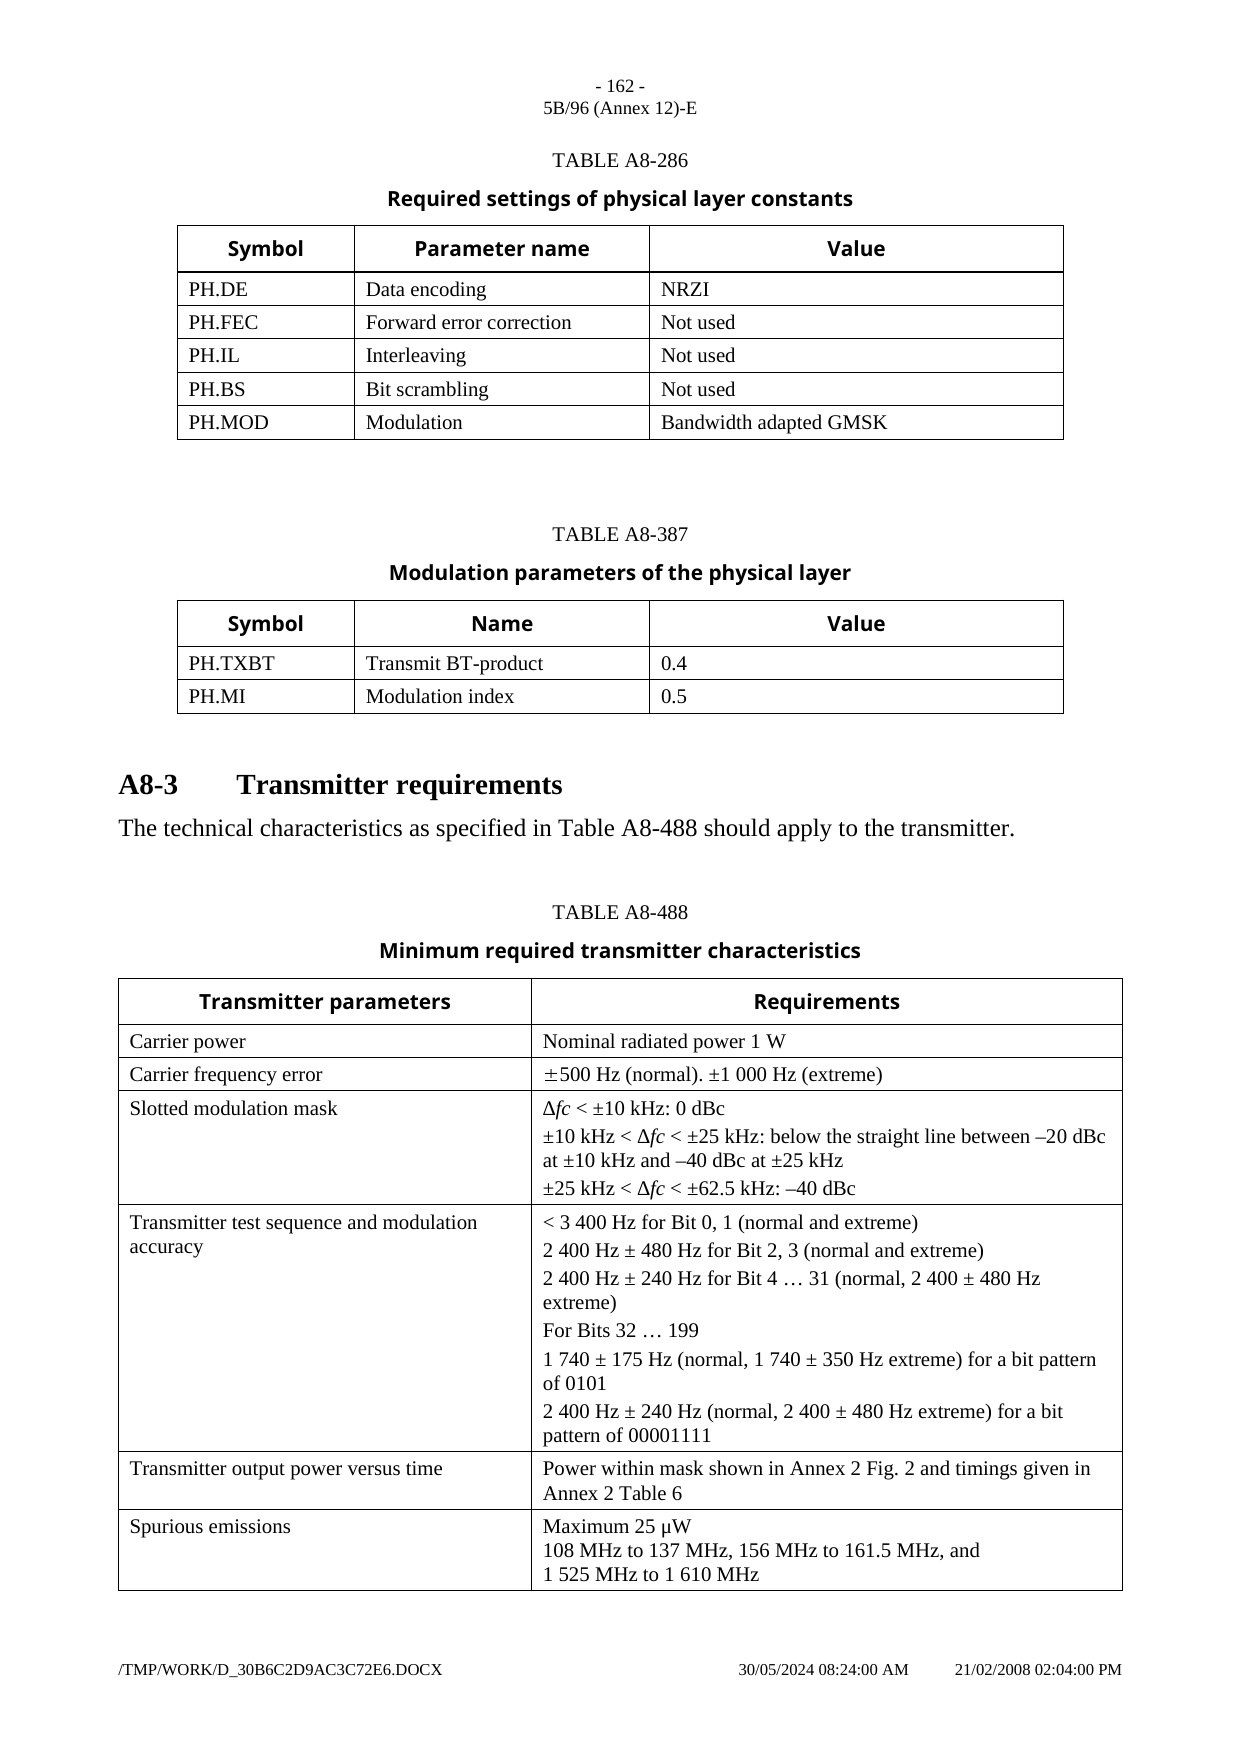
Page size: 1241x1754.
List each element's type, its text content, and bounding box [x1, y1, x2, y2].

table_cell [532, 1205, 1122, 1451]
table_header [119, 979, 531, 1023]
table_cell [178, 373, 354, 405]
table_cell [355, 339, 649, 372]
title Modulation parameters of the physical layer [118, 558, 1122, 587]
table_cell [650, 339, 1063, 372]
text The technical characteristics as specified in Table should apply to the transmitter. [118, 813, 1122, 842]
title Required settings of physical layer constants [118, 184, 1122, 213]
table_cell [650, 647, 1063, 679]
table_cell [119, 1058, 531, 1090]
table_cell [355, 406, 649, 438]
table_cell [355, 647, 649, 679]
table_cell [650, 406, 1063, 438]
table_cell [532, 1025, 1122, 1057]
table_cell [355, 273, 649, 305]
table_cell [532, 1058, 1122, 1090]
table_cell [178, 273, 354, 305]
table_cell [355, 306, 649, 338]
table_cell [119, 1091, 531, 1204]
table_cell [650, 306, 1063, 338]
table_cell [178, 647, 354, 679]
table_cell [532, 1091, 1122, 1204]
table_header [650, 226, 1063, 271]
title Minimum required transmitter characteristics [118, 936, 1122, 965]
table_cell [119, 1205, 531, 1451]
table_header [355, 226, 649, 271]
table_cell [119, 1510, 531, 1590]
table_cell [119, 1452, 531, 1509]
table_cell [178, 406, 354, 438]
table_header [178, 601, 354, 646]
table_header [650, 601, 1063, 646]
subtitle 3 Transmitter requirements [118, 767, 1122, 800]
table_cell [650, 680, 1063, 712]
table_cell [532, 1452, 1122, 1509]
text TABLE [118, 522, 1122, 546]
text TABLE [118, 900, 1122, 924]
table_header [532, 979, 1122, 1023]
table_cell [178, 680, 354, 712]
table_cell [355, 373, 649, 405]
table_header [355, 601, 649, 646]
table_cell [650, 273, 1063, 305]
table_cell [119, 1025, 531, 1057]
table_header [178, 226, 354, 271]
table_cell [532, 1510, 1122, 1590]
text TABLE [118, 148, 1122, 172]
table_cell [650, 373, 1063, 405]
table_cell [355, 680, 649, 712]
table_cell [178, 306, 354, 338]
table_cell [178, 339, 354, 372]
